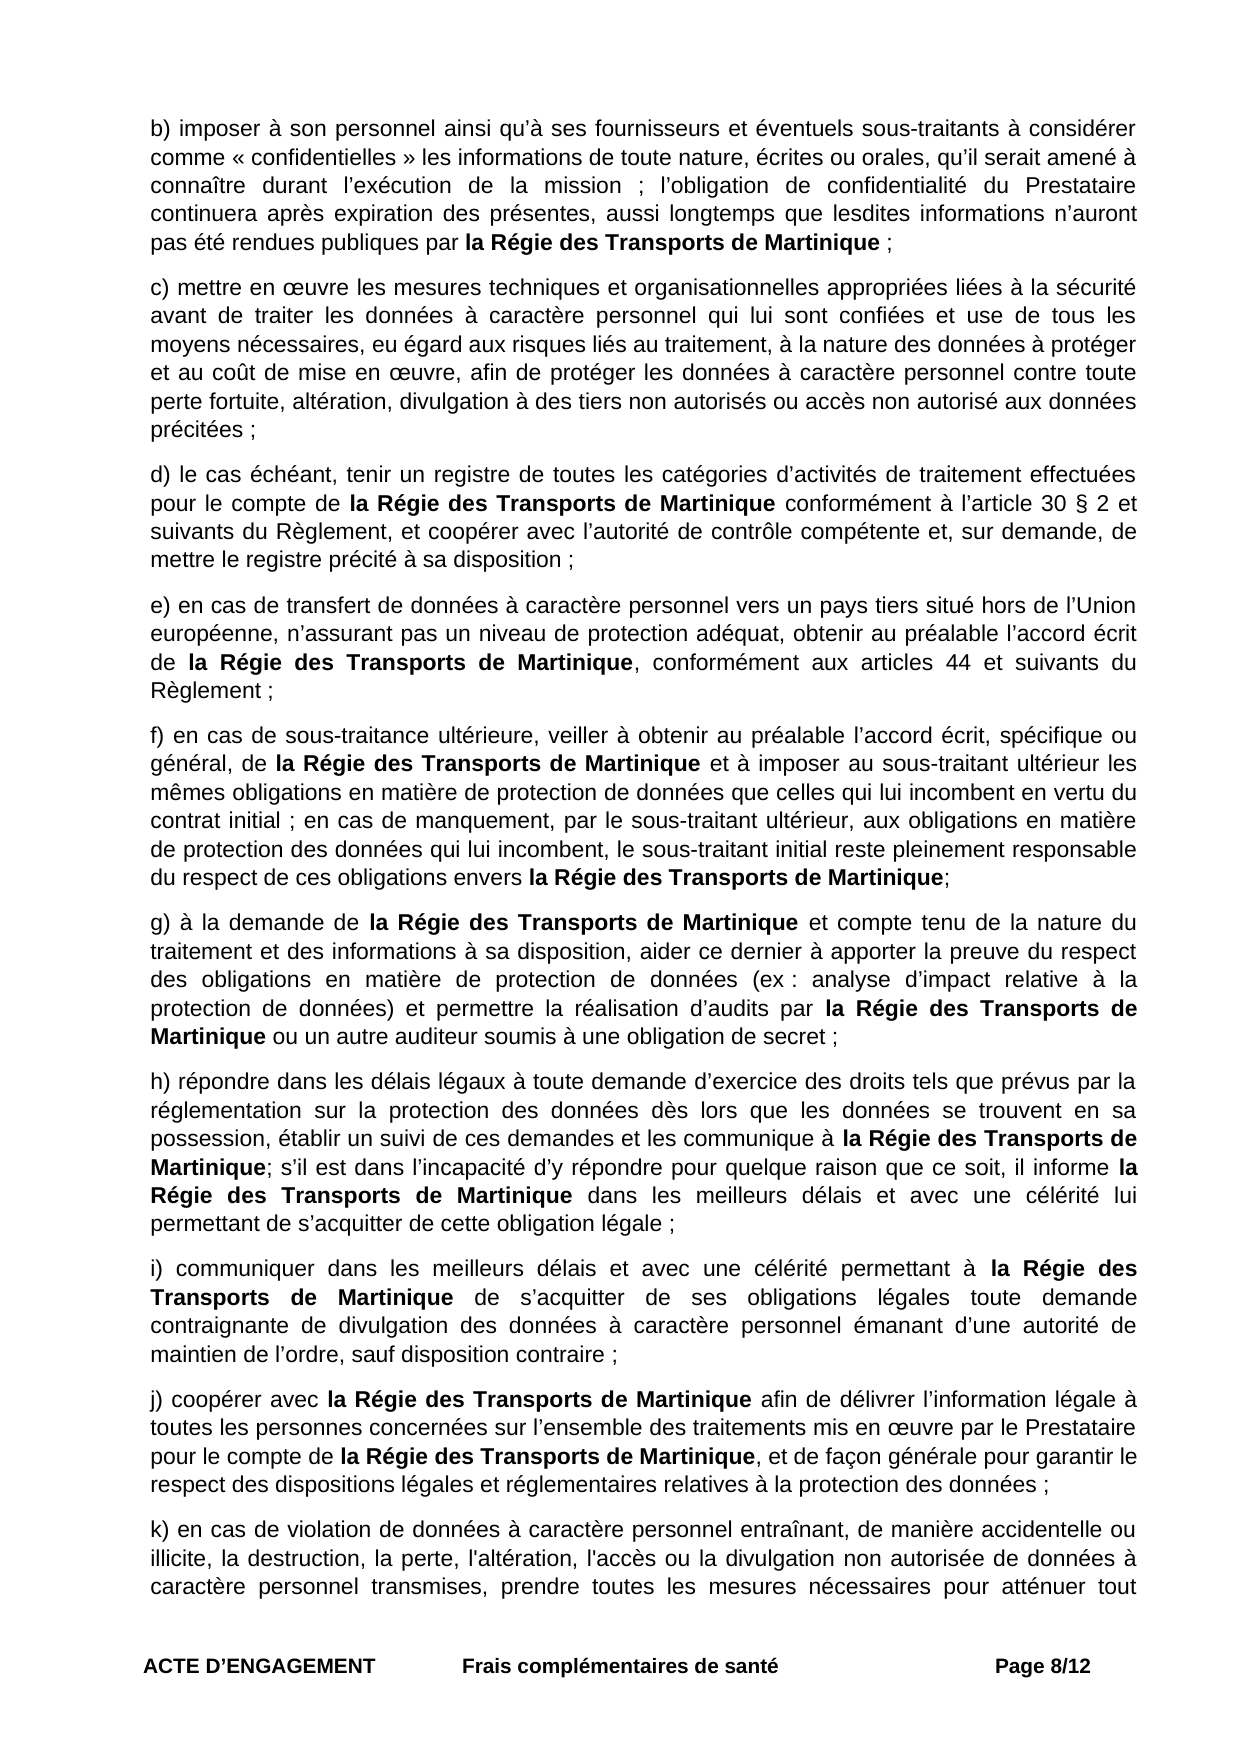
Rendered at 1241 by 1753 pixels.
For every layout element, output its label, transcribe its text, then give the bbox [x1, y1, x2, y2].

text d) le cas échéant, tenir un registre de toutes les catégories d’activités de traitement effectuées pour le compte de la Régie des Transports de Martinique conformément à l’article 30 § 2 et suivants du Règlement, et coopérer avec l’autorité de contrôle compétente et, sur demande, de mettre le registre précité à sa disposition ; [150, 461, 1138, 573]
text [150, 1516, 1138, 1599]
text f) en cas de sous-traitance ultérieure, veiller à obtenir au préalable l’accord écrit, spécifique ou général, de la Régie des Transports de Martinique et à imposer au sous-traitant ultérieur les mêmes obligations en matière de protection de données que celles qui lui incombent en vertu du contrat initial ; en cas de manquement, par le sous-traitant ultérieur, aux obligations en matière de protection des données qui lui incombent, le sous-traitant initial reste pleinement responsable du respect de ces obligations envers la Régie des Transports de Martinique; [150, 722, 1138, 891]
text i) communiquer dans les meilleurs délais et avec une célérité permettant à la Régie des Transports de Martinique de s’acquitter de ses obligations légales toute demande contraignante de divulgation des données à caractère personnel émanant d’une autorité de maintien de l’ordre, sauf disposition contraire ; [150, 1255, 1138, 1367]
text j) coopérer avec la Régie des Transports de Martinique afin de délivrer l’information légale à toutes les personnes concernées sur l’ensemble des traitements mis en œuvre par le Prestataire pour le compte de la Régie des Transports de Martinique, et de façon générale pour garantir le respect des dispositions légales et réglementaires relatives à la protection des données ; [150, 1386, 1138, 1497]
text h) répondre dans les délais légaux à toute demande d’exercice des droits tels que prévus par la réglementation sur la protection des données dès lors que les données se trouvent en sa possession, établir un suivi de ces demandes et les communique à la Régie des Transports de Martinique; s’il est dans l’incapacité d’y répondre pour quelque raison que ce soit, il informe la Régie des Transports de Martinique dans les meilleurs délais et avec une célérité lui permettant de s’acquitter de cette obligation légale ; [150, 1068, 1138, 1237]
text e) en cas de transfert de données à caractère personnel vers un pays tiers situé hors de l’Union européenne, n’assurant pas un niveau de protection adéquat, obtenir au préalable l’accord écrit de la Régie des Transports de Martinique, conformément aux articles 44 et suivants du Règlement ; [150, 592, 1138, 703]
text g) à la demande de la Régie des Transports de Martinique et compte tenu de la nature du traitement et des informations à sa disposition, aider ce dernier à apporter la preuve du respect des obligations en matière de protection de données (ex : analyse d’impact relative à la protection de données) et permettre la réalisation d’audits par la Régie des Transports de Martinique ou un autre auditeur soumis à une obligation de secret ; [150, 909, 1138, 1049]
text c) mettre en œuvre les mesures techniques et organisationnelles appropriées liées à la sécurité avant de traiter les données à caractère personnel qui lui sont confiées et use de tous les moyens nécessaires, eu égard aux risques liés au traitement, à la nature des données à protéger et au coût de mise en œuvre, afin de protéger les données à caractère personnel contre toute perte fortuite, altération, divulgation à des tiers non autorisés ou accès non autorisé aux données précitées ; [150, 274, 1138, 442]
text b) imposer à son personnel ainsi qu’à ses fournisseurs et éventuels sous-traitants à considérer comme « confidentielles » les informations de toute nature, écrites ou orales, qu’il serait amené à connaître durant l’exécution de la mission ; l’obligation de confidentialité du Prestataire continuera après expiration des présentes, aussi longtemps que lesdites informations n’auront pas été rendues publiques par la Régie des Transports de Martinique ; [150, 115, 1138, 255]
